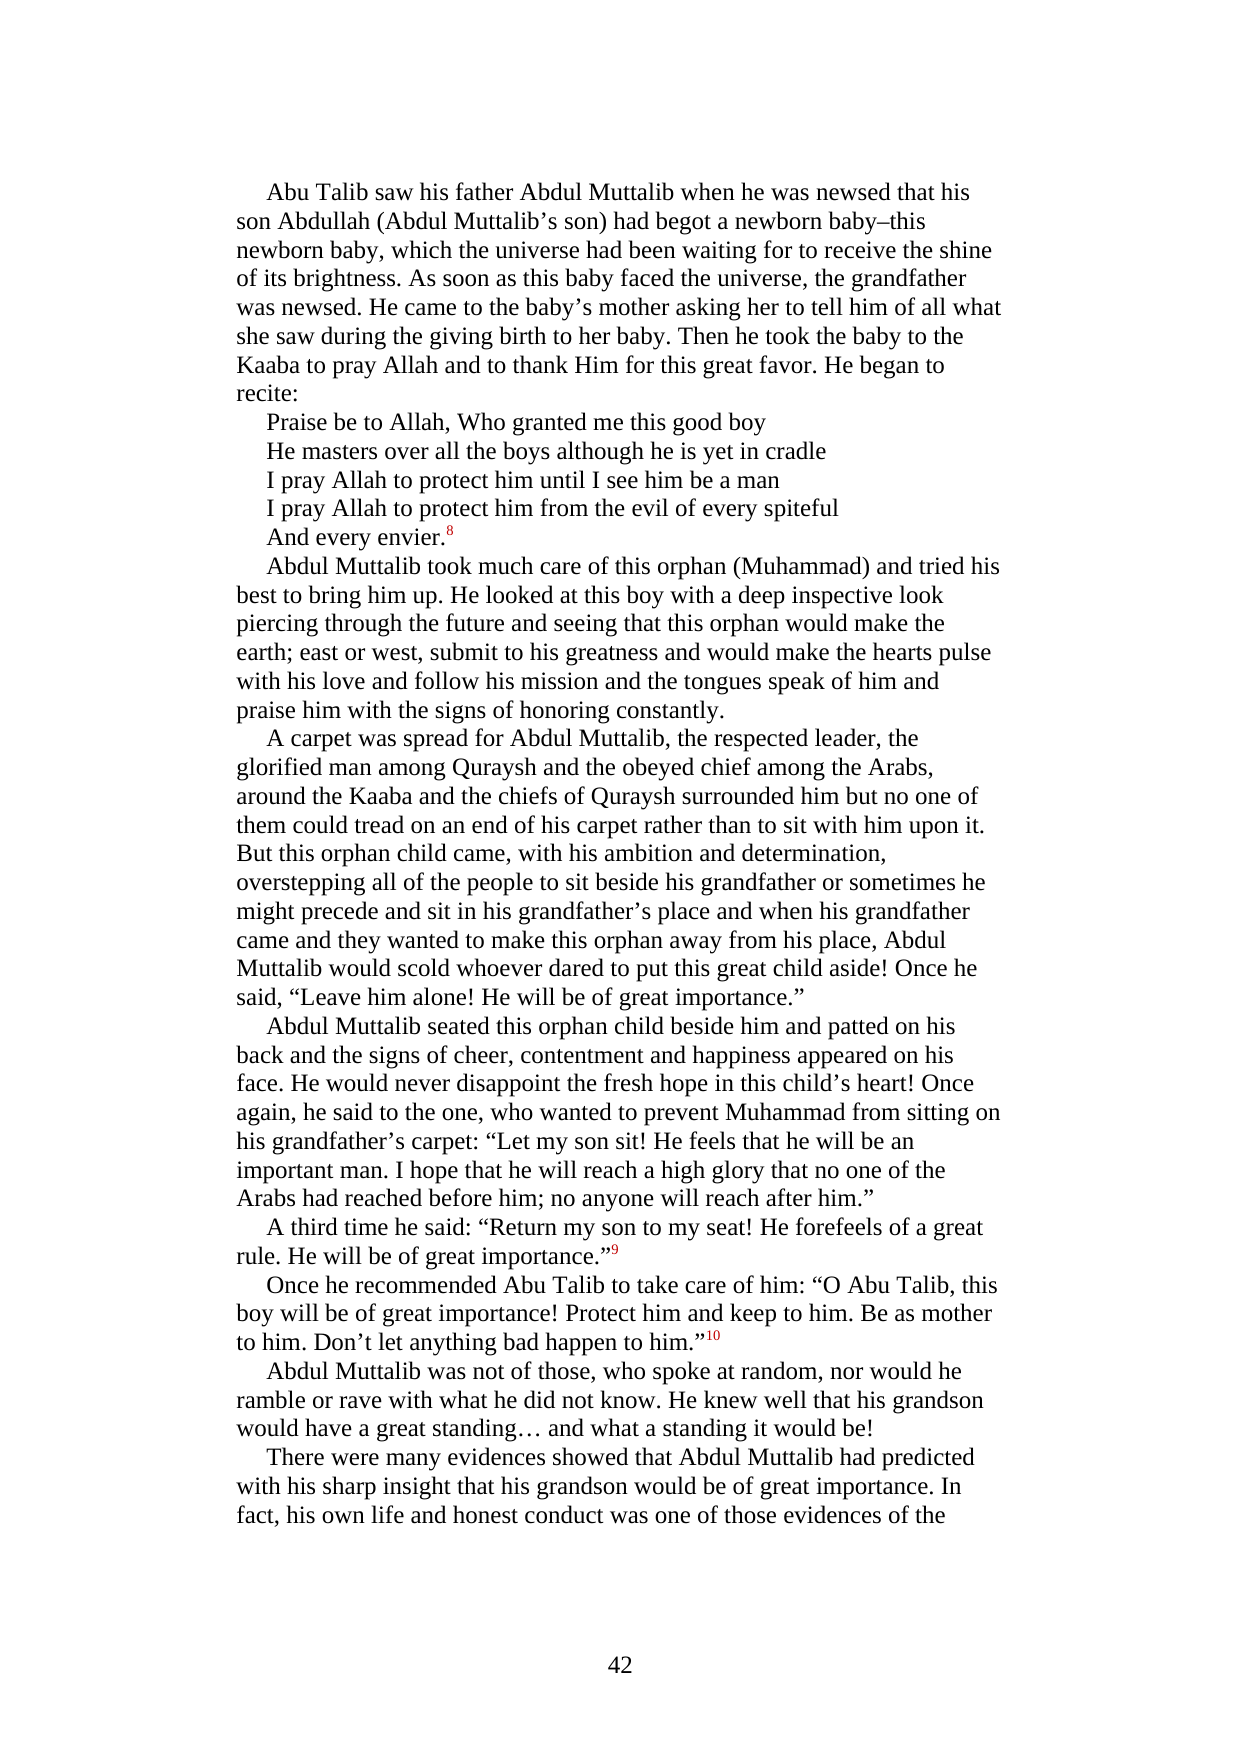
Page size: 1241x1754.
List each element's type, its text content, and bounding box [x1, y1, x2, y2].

text Once he recommended Abu Talib to take care of him: “O Abu Talib, this boy will be of great importance! Protect him and keep to him. Be as mother to him. Don’t let anything bad happen to him.”10 [236, 1270, 1004, 1356]
text Abdul Muttalib was not of those, who spoke at random, nor would he ramble or rave with what he did not know. He knew well that his grandson would have a great standing… and what a standing it would be! [236, 1356, 1004, 1442]
text He masters over all the boys although he is yet in cradle [236, 436, 1004, 465]
text I pray Allah to protect him from the evil of every spiteful [236, 493, 1004, 522]
text Abdul Muttalib seated this orphan child beside him and patted on his back and the signs of cheer, contentment and happiness appeared on his face. He would never disappoint the fresh hope in this child’s heart! Once again, he said to the one, who wanted to prevent Muhammad from sitting on his grandfather’s carpet: “Let my son sit! He feels that he will be an important man. I hope that he will reach a high glory that no one of the Arabs had reached before him; no anyone will reach after him.” [236, 1011, 1004, 1212]
text Abu Talib saw his father Abdul Muttalib when he was newsed that his son Abdullah (Abdul Muttalib’s son) had begot a newborn baby–this newborn baby, which the universe had been waiting for to receive the shine of its brightness. As soon as this baby faced the universe, the grandfather was newsed. He came to the baby’s mother asking her to tell him of all what she saw during the giving birth to her baby. Then he took the baby to the Kaaba to pray Allah and to thank Him for this great favor. He began to recite: [236, 177, 1004, 407]
text Abdul Muttalib took much care of this orphan (Muhammad) and tried his best to bring him up. He looked at this boy with a deep inspective look piercing through the future and seeing that this orphan would make the earth; east or west, submit to his greatness and would make the hearts pulse with his love and follow his mission and the tongues speak of him and praise him with the signs of honoring constantly. [236, 551, 1004, 723]
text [236, 1442, 1004, 1528]
text And every envier.8 [236, 522, 1004, 551]
text A carpet was spread for Abdul Muttalib, the respected leader, the glorified man among Quraysh and the obeyed chief among the Arabs, around the Kaaba and the chiefs of Quraysh surrounded him but no one of them could tread on an end of his carpet rather than to sit with him upon it. But this orphan child came, with his ambition and determination, overstepping all of the people to sit beside his grandfather or sometimes he might precede and sit in his grandfather’s place and when his grandfather came and they wanted to make this orphan away from his place, Abdul Muttalib would scold whoever dared to put this great child aside! Once he said, “Leave him alone! He will be of great importance.” [236, 723, 1004, 1011]
text Praise be to Allah, Who granted me this good boy [236, 407, 1004, 436]
text A third time he said: “Return my son to my seat! He forefeels of a great rule. He will be of great importance.”9 [236, 1212, 1004, 1270]
text I pray Allah to protect him until I see him be a man [236, 465, 1004, 493]
